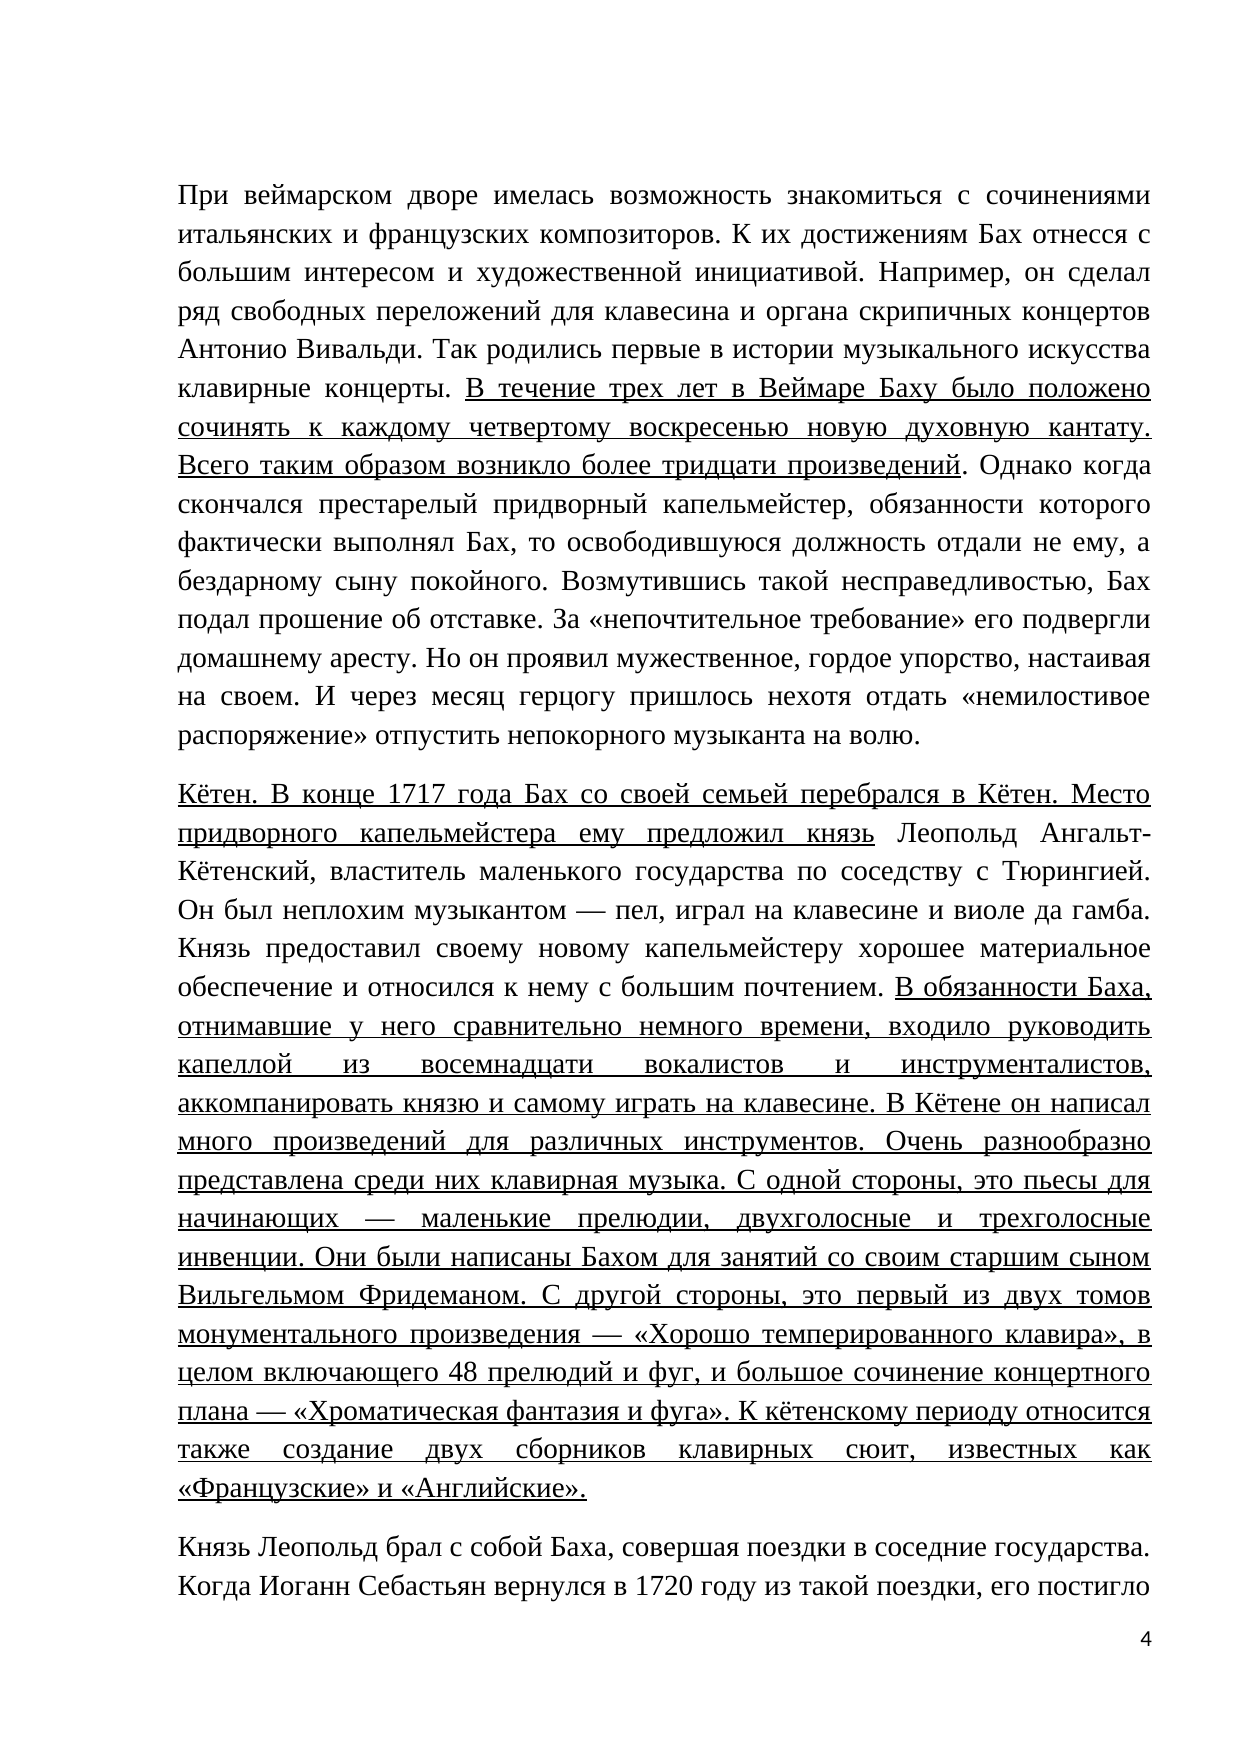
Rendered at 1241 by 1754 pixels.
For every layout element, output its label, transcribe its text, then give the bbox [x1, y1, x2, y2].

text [177, 1529, 1152, 1602]
text При веймарском дворе имелась возможность знакомиться с сочинениями итальянских и французских композиторов. К их достижениям Бах отнесся с большим интересом и художественной инициативой. Например, он сделал ряд свободных переложений для клавесина и органа скрипичных концертов Антонио Вивальди. Так родились первые в истории музыкального искусства клавирные концерты. В течение трех лет в Веймаре Баху было положено сочинять к каждому четвертому воскресенью новую духовную кантату. Всего таким образом возникло более тридцати произведений. Однако когда скончался престарелый придворный капельмейстер, обязанности которого фактически выполнял Бах, то освободившуюся должность отдали не ему, а бездарному сыну покойного. Возмутившись такой несправедливостью, Бах подал прошение об отставке. За «непочтительное требование» его подвергли домашнему аресту. Но он проявил мужественное, гордое упорство, настаивая на своем. И через месяц герцогу пришлось нехотя отдать «немилостивое распоряжение» отпустить непокорного музыканта на волю. [177, 439, 1152, 751]
text При веймарском дворе имелась возможность знакомиться с сочинениями итальянских и французских композиторов. К их достижениям Бах отнесся с большим интересом и художественной инициативой. Например, он сделал ряд свободных переложений для клавесина и органа скрипичных концертов Антонио Вивальди. Так родились первые в истории музыкального искусства клавирные концерты. В течение трех лет в Веймаре Баху было положено сочинять к каждому четвертому воскресенью новую духовную кантату. Всего таким образом возникло более тридцати произведений. Однако когда скончался престарелый придворный капельмейстер, обязанности которого фактически выполнял Бах, то освободившуюся должность отдали не ему, а бездарному сыну покойного. Возмутившись такой несправедливостью, Бах подал прошение об отставке. За «непочтительное требование» его подвергли домашнему аресту. Но он проявил мужественное, гордое упорство, настаивая на своем. И через месяц герцогу пришлось нехотя отдать «немилостивое распоряжение» отпустить непокорного музыканта на волю. [177, 177, 1152, 438]
text Кётен. В конце 1717 года Бах со своей семьей перебрался в Кётен. Место придворного капельмейстера ему предложил князь Леопольд Ангальт-Кётенский, властитель маленького государства по соседству с Тюрингией. Он был неплохим музыкантом — пел, играл на клавесине и виоле да гамба. Князь предоставил своему новому капельмейстеру хорошее материальное обеспечение и относился к нему с большим почтением. В обязанности Баха, отнимавшие у него сравнительно немного времени, входило руководить капеллой из восемнадцати вокалистов и инструменталистов, аккомпанировать князю и самому играть на клавесине. В Кётене он написал много произведений для различных инструментов. Очень разнообразно представлена среди них клавирная музыка. С одной стороны, это пьесы для начинающих — маленькие прелюдии, двухголосные и трехголосные инвенции. Они были написаны Бахом для занятий со своим старшим сыном Вильгельмом Фридеманом. С другой стороны, это первый из двух томов монументального произведения — «Хорошо темперированного клавира», в целом включающего 48 прелюдий и фуг, и большое сочинение концертного плана — «Хроматическая фантазия и фуга». К кётенскому периоду относится также создание двух сборников клавирных сюит, известных как «Французские» и «Английские». [177, 776, 1152, 1037]
